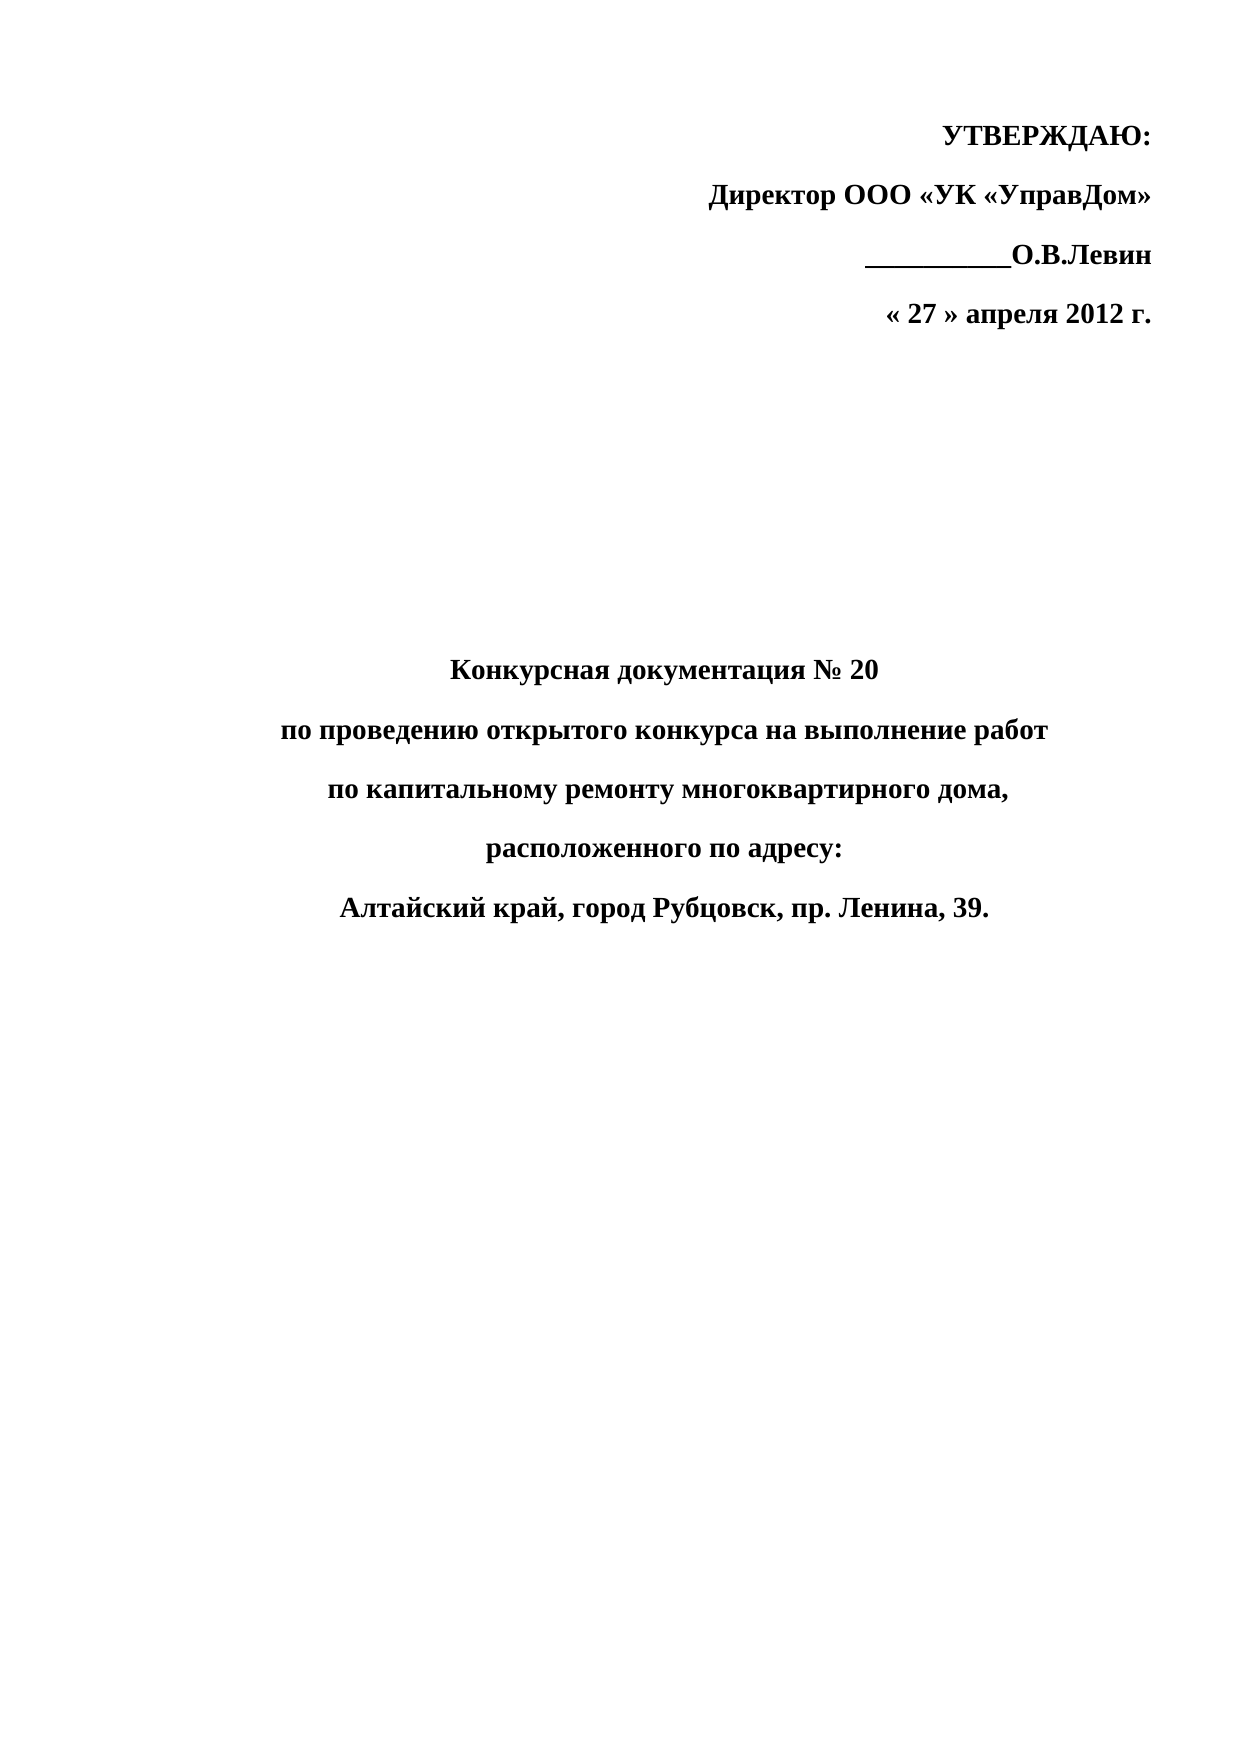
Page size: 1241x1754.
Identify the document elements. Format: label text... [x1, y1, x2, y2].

text УТВЕРЖДАЮ: [177, 118, 1152, 152]
text Алтайский край, город Рубцовск, пр. Ленина, 39. [177, 890, 1152, 923]
text расположенного по адресу: [177, 831, 1152, 864]
text Конкурсная документация № 20 [177, 652, 1152, 686]
text Директор ООО «УК «УправДом» [177, 177, 1152, 211]
text __________О.В.Левин [177, 237, 1152, 270]
text « 27 » апреля 2012 г. [177, 296, 1152, 330]
text по капитальному ремонту многоквартирного дома, [177, 771, 1152, 805]
text по проведению открытого конкурса на выполнение работ [177, 712, 1152, 745]
